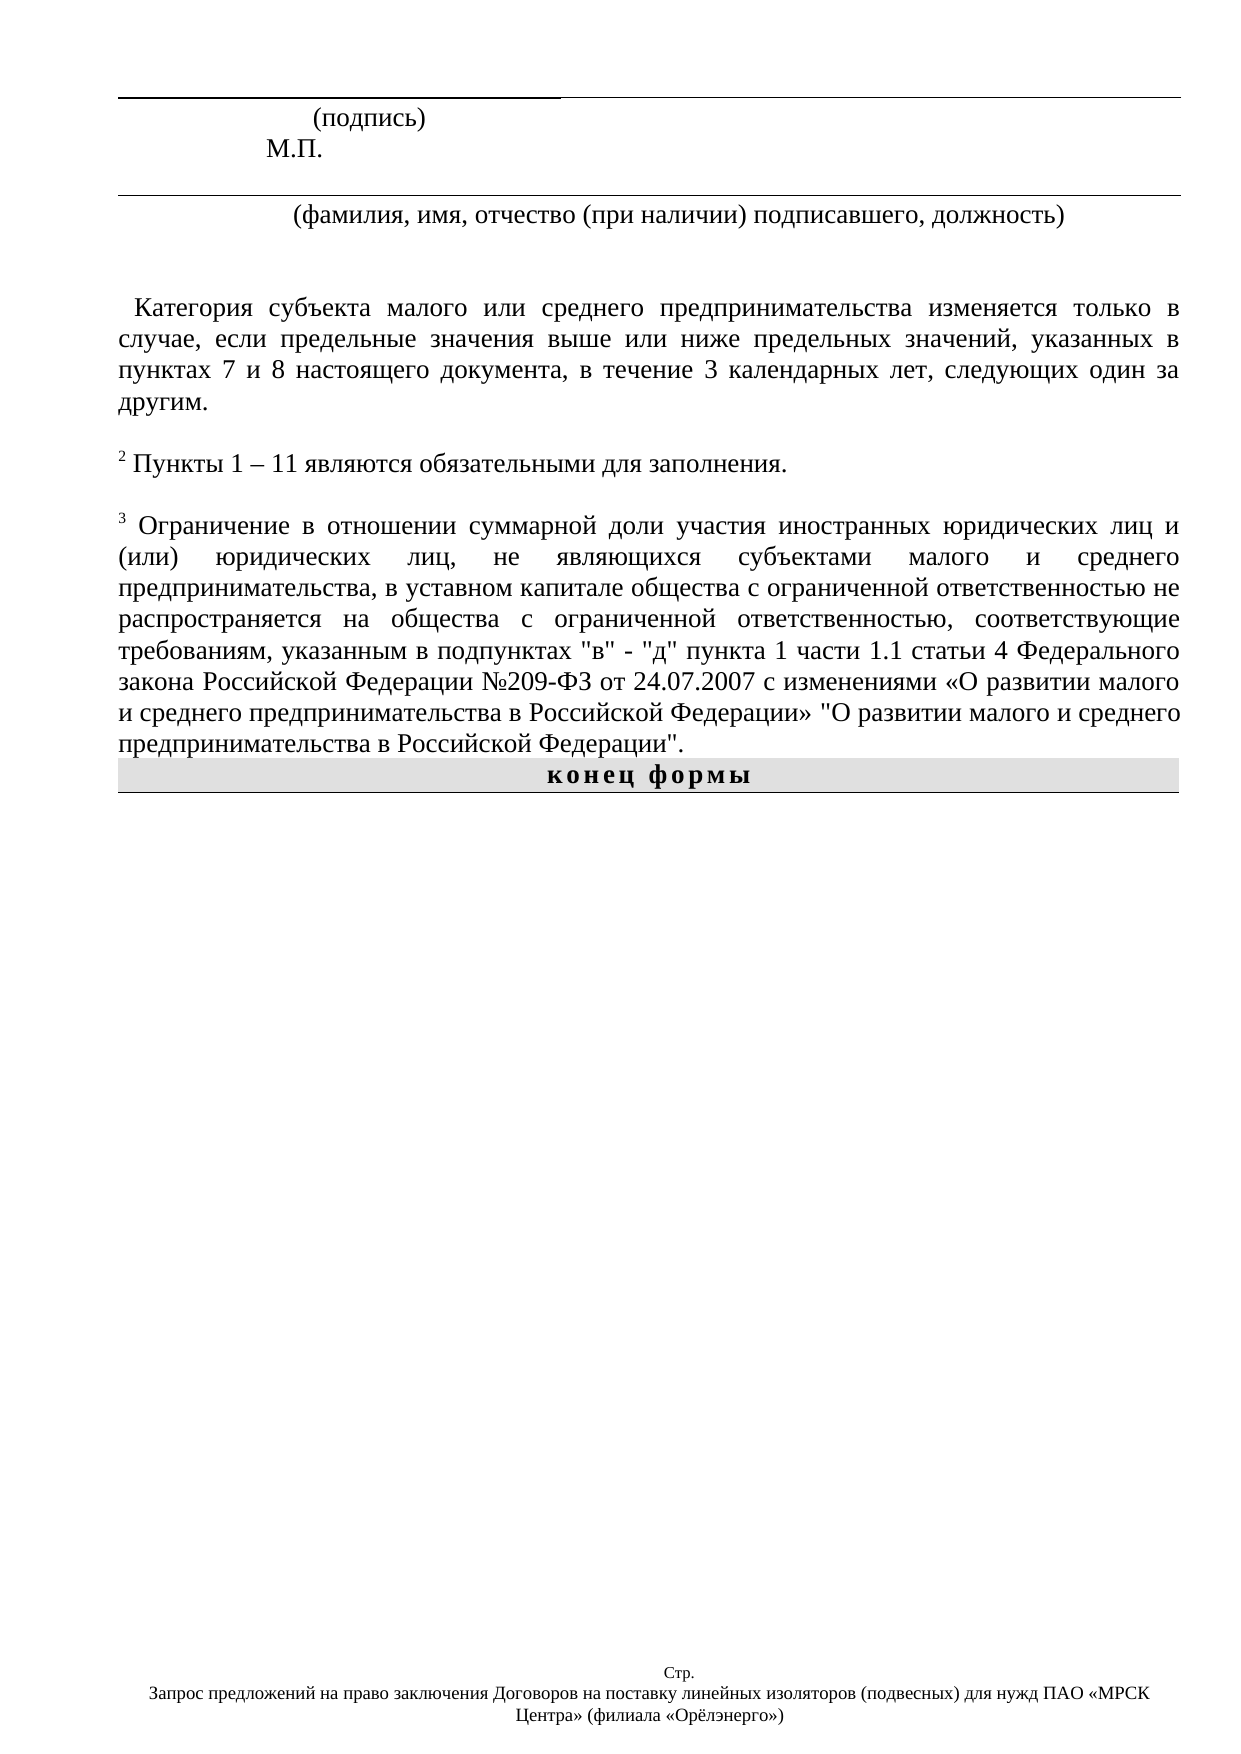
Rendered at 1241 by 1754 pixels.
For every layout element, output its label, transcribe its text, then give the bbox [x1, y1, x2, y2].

text (фамилия, имя, отчество (при наличии) подписавшего, должность) [118, 196, 1181, 229]
text 2 Пункты 1 – 11 являются обязательными для заполнения. [118, 447, 1181, 478]
text Категория субъекта малого или среднего предпринимательства изменяется только в случае, если предельные значения выше или ниже предельных значений, указанных в пунктах 7 и 8 настоящего документа, в течение 3 календарных лет, следующих один за другим. [118, 291, 1181, 416]
text М.П. [207, 132, 1181, 163]
text конец формы [118, 758, 1179, 792]
text (подпись) [118, 99, 561, 132]
text 3 Ограничение в отношении суммарной доли участия иностранных юридических лиц и (или) юридических лиц, не являющихся субъектами малого и среднего предпринимательства, в уставном капитале общества с ограниченной ответственностью не распространяется на общества с ограниченной ответственностью, соответствующие требованиям, указанным в подпунктах "в" - "д" пункта 1 части 1.1 статьи 4 Федерального закона Российской Федерации №209-ФЗ от 24.07.2007 с изменениями «О развитии малого и среднего предпринимательства в Российской Федерации» "О развитии малого и среднего предпринимательства в Российской Федерации". [118, 509, 1181, 758]
